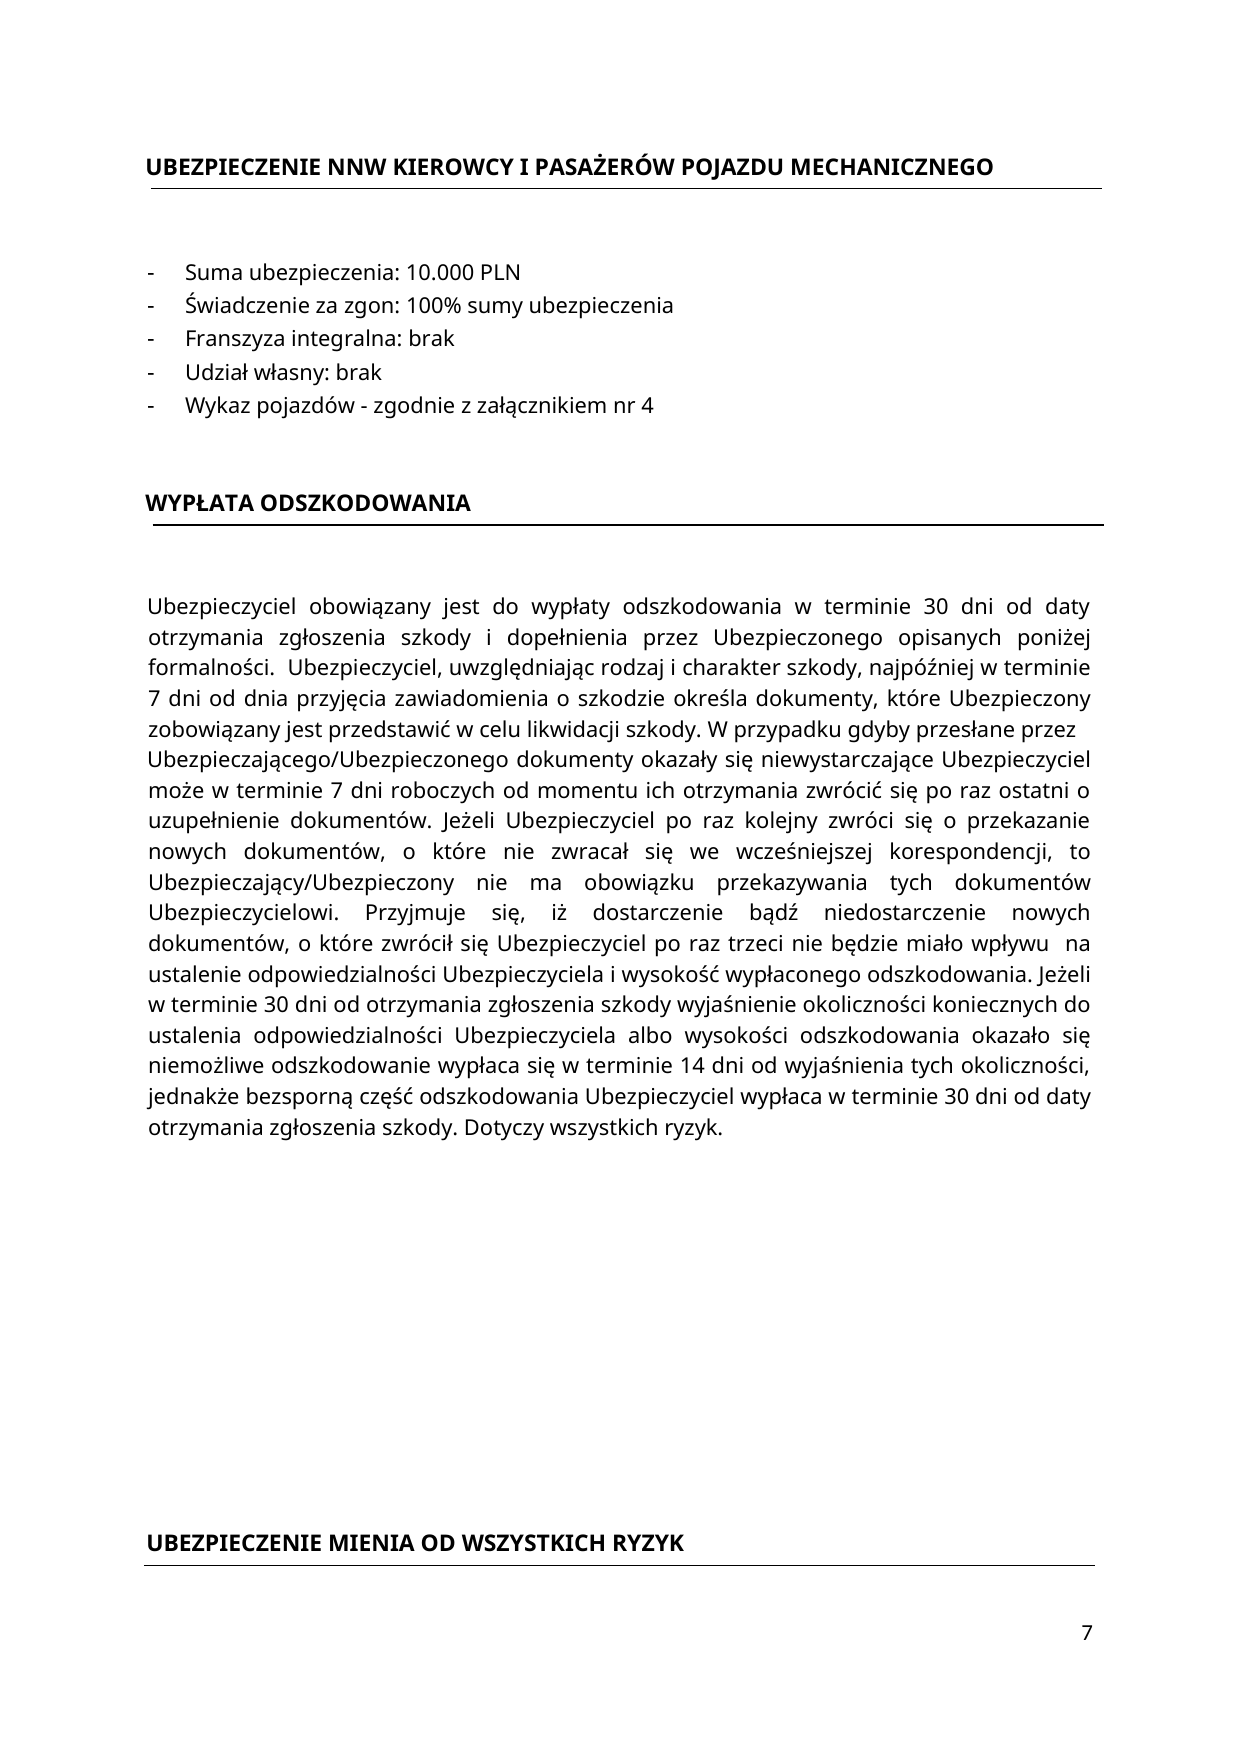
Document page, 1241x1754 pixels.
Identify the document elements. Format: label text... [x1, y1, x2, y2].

text Ubezpieczającego/Ubezpieczonego dokumenty okazały się niewystarczające Ubezpieczyciel może w terminie 7 dni roboczych od momentu ich otrzymania zwrócić się po raz ostatni o uzupełnienie dokumentów. Jeżeli Ubezpieczyciel po raz kolejny zwróci się o przekazanie nowych dokumentów, o które nie zwracał się we wcześniejszej korespondencji, to Ubezpieczający/Ubezpieczony nie ma obowiązku przekazywania tych dokumentów Ubezpieczycielowi. Przyjmuje się, iż dostarczenie bądź niedostarczenie nowych dokumentów, o które zwrócił się Ubezpieczyciel po raz trzeci nie będzie miało wpływu na ustalenie odpowiedzialności Ubezpieczyciela i wysokość wypłaconego odszkodowania. Jeżeli w terminie 30 dni od otrzymania zgłoszenia szkody wyjaśnienie okoliczności koniecznych do ustalenia odpowiedzialności Ubezpieczyciela albo wysokości odszkodowania okazało się niemożliwe odszkodowanie wypłaca się w terminie 14 dni od wyjaśnienia tych okoliczności, jednakże bezsporną część odszkodowania Ubezpieczyciel wypłaca w terminie 30 dni od daty otrzymania zgłoszenia szkody. Dotyczy wszystkich ryzyk. [147, 744, 1092, 1141]
list Wykaz pojazdów - zgodnie z załącznikiem nr 4 [147, 390, 1092, 419]
subtitle UBEZPIECZENIE MIENIA OD WSZYSTKICH RYZYK [146, 1527, 1093, 1558]
subtitle WYPŁATA ODSZKODOWANIA [145, 487, 1093, 518]
text Ubezpieczyciel obowiązany jest do wypłaty odszkodowania w terminie 30 dni od daty otrzymania zgłoszenia szkody i dopełnienia przez Ubezpieczonego opisanych poniżej formalności. Ubezpieczyciel, uwzględniając rodzaj i charakter szkody, najpóźniej w terminie 7 dni od dnia przyjęcia zawiadomienia o szkodzie określa dokumenty, które Ubezpieczony zobowiązany jest przedstawić w celu likwidacji szkody. W przypadku gdyby przesłane przez [147, 591, 1092, 743]
subtitle UBEZPIECZENIE NNW KIEROWCY I PASAŻERÓW POJAZDU MECHANICZNEGO [145, 151, 1093, 182]
list Udział własny: brak [147, 356, 1092, 386]
list Suma ubezpieczenia: 10.000 PLN [147, 257, 1092, 287]
list Franszyza integralna: brak [147, 323, 1092, 353]
list Świadczenie za zgon: 100% sumy ubezpieczenia [147, 290, 1092, 320]
